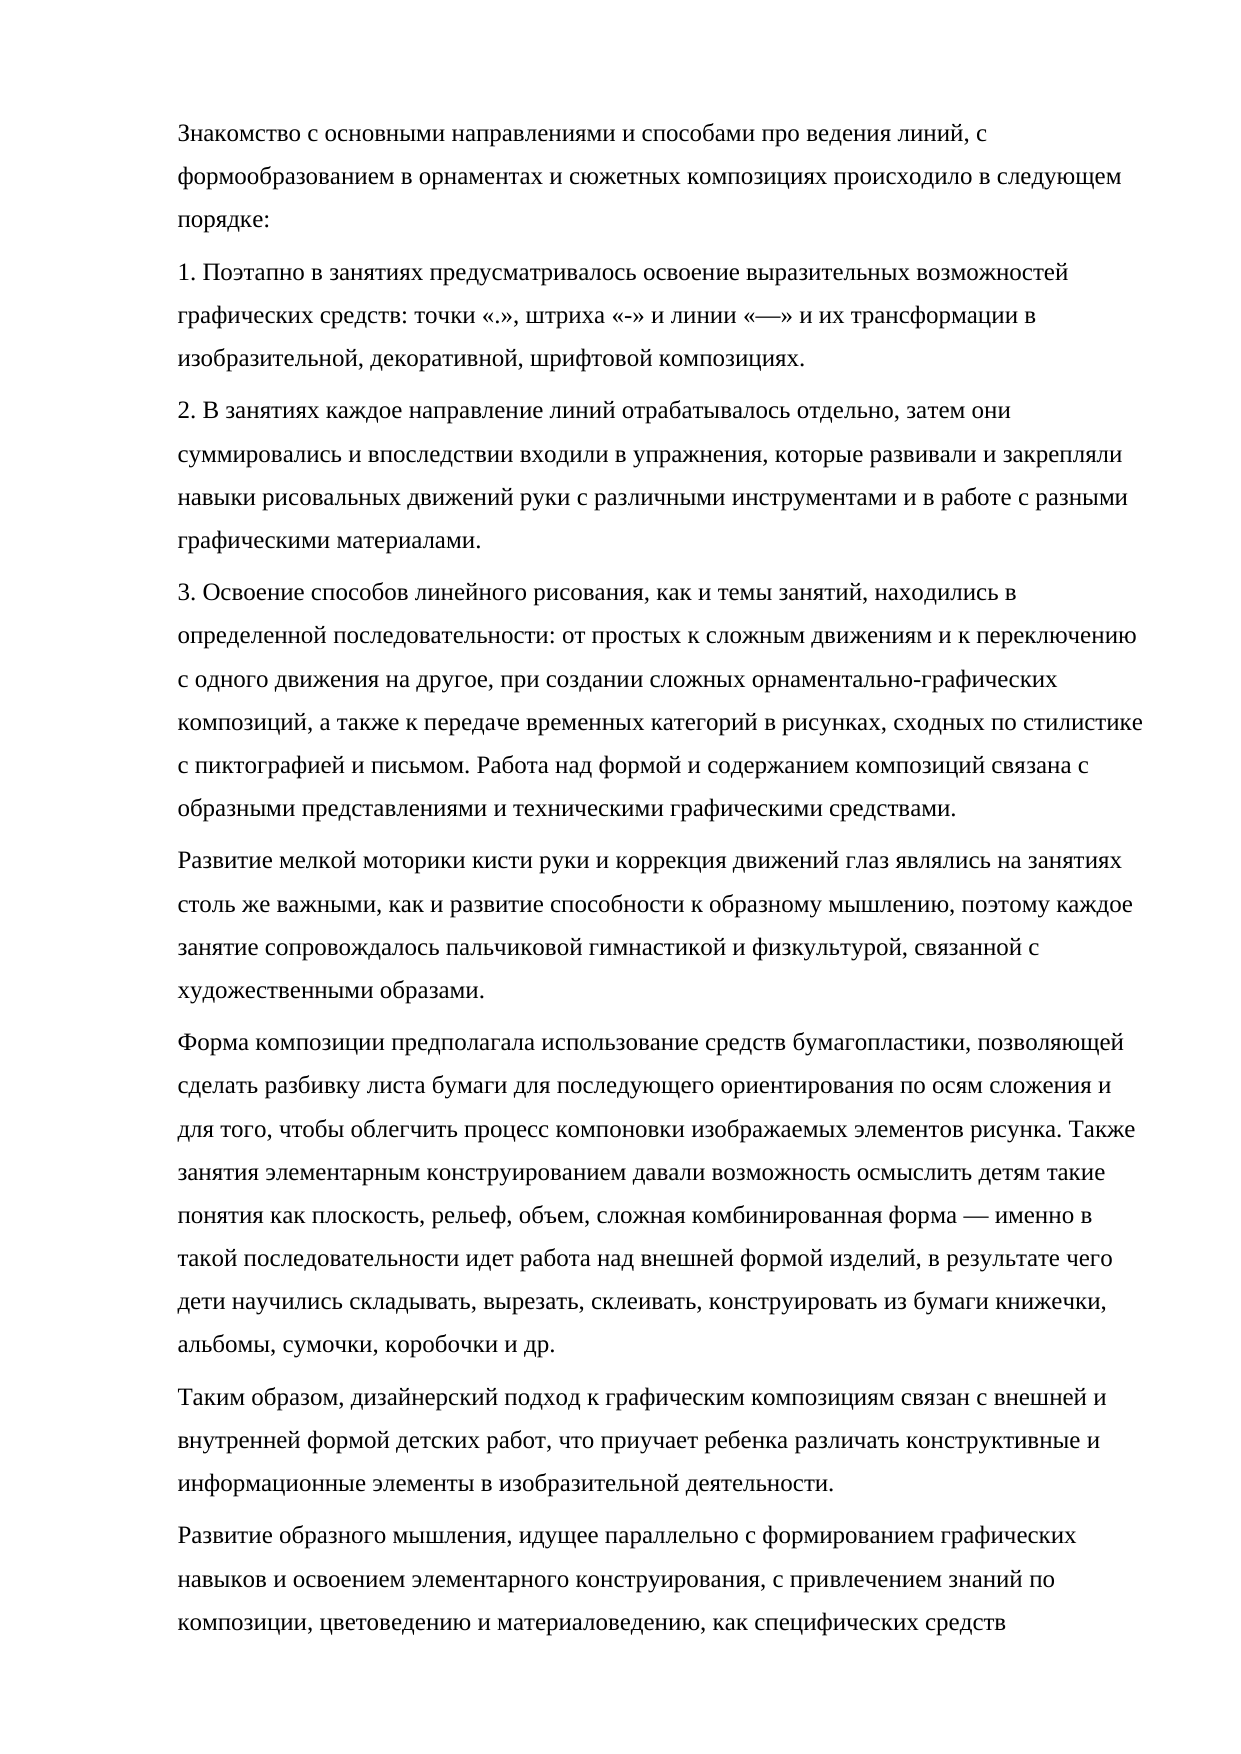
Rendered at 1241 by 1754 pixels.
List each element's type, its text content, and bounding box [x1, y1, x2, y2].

text Развитие мелкой моторики кисти руки и коррекция движений глаз являлись на занятиях столь же важными, как и развитие способности к образному мышлению, поэтому каждое занятие сопровождалось пальчиковой гимнастикой и физкультурой, связанной с художественными образами. [177, 846, 1152, 1004]
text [177, 1521, 1152, 1636]
text Знакомство с основными направлениями и способами про ведения линий, с формообразованием в орнаментах и сюжетных композициях происходило в следующем порядке: [177, 118, 1152, 233]
text Форма композиции предполагала использование средств бумагопластики, позволяющей сделать разбивку листа бумаги для последующего ориентирования по осям сложения и для того, чтобы облегчить процесс компоновки изображаемых элементов рисунка. Также занятия элементарным конструированием давали возможность осмыслить детям такие понятия как плоскость, рельеф, объем, сложная комбинированная форма — именно в такой последовательности идет работа над внешней формой изделий, в результате чего дети научились складывать, вырезать, склеивать, конструировать из бумаги книжечки, альбомы, сумочки, коробочки и др. [177, 1027, 1152, 1358]
text 3. Освоение способов линейного рисования, как и темы занятий, находились в определенной последовательности: от простых к сложным движениям и к переключению с одного движения на другое, при создании сложных орнаментально-графических композиций, а также к передаче временных категорий в рисунках, сходных по стилистике с пиктографией и письмом. Работа над формой и содержанием композиций связана с образными представлениями и техническими графическими средствами. [177, 577, 1152, 822]
text 1. Поэтапно в занятиях предусматривалось освоение выразительных возможностей графических средств: точки «.», штриха «-» и линии «—» и их трансформации в изобразительной, декоративной, шрифтовой композициях. [177, 257, 1152, 372]
text Таким образом, дизайнерский подход к графическим композициям связан с внешней и внутренней формой детских работ, что приучает ребенка различать конструктивные и информационные элементы в изобразительной деятельности. [177, 1382, 1152, 1497]
text 2. В занятиях каждое направление линий отрабатывалось отдельно, затем они суммировались и впоследствии входили в упражнения, которые развивали и закрепляли навыки рисовальных движений руки с различными инструментами и в работе с разными графическими материалами. [177, 396, 1152, 554]
